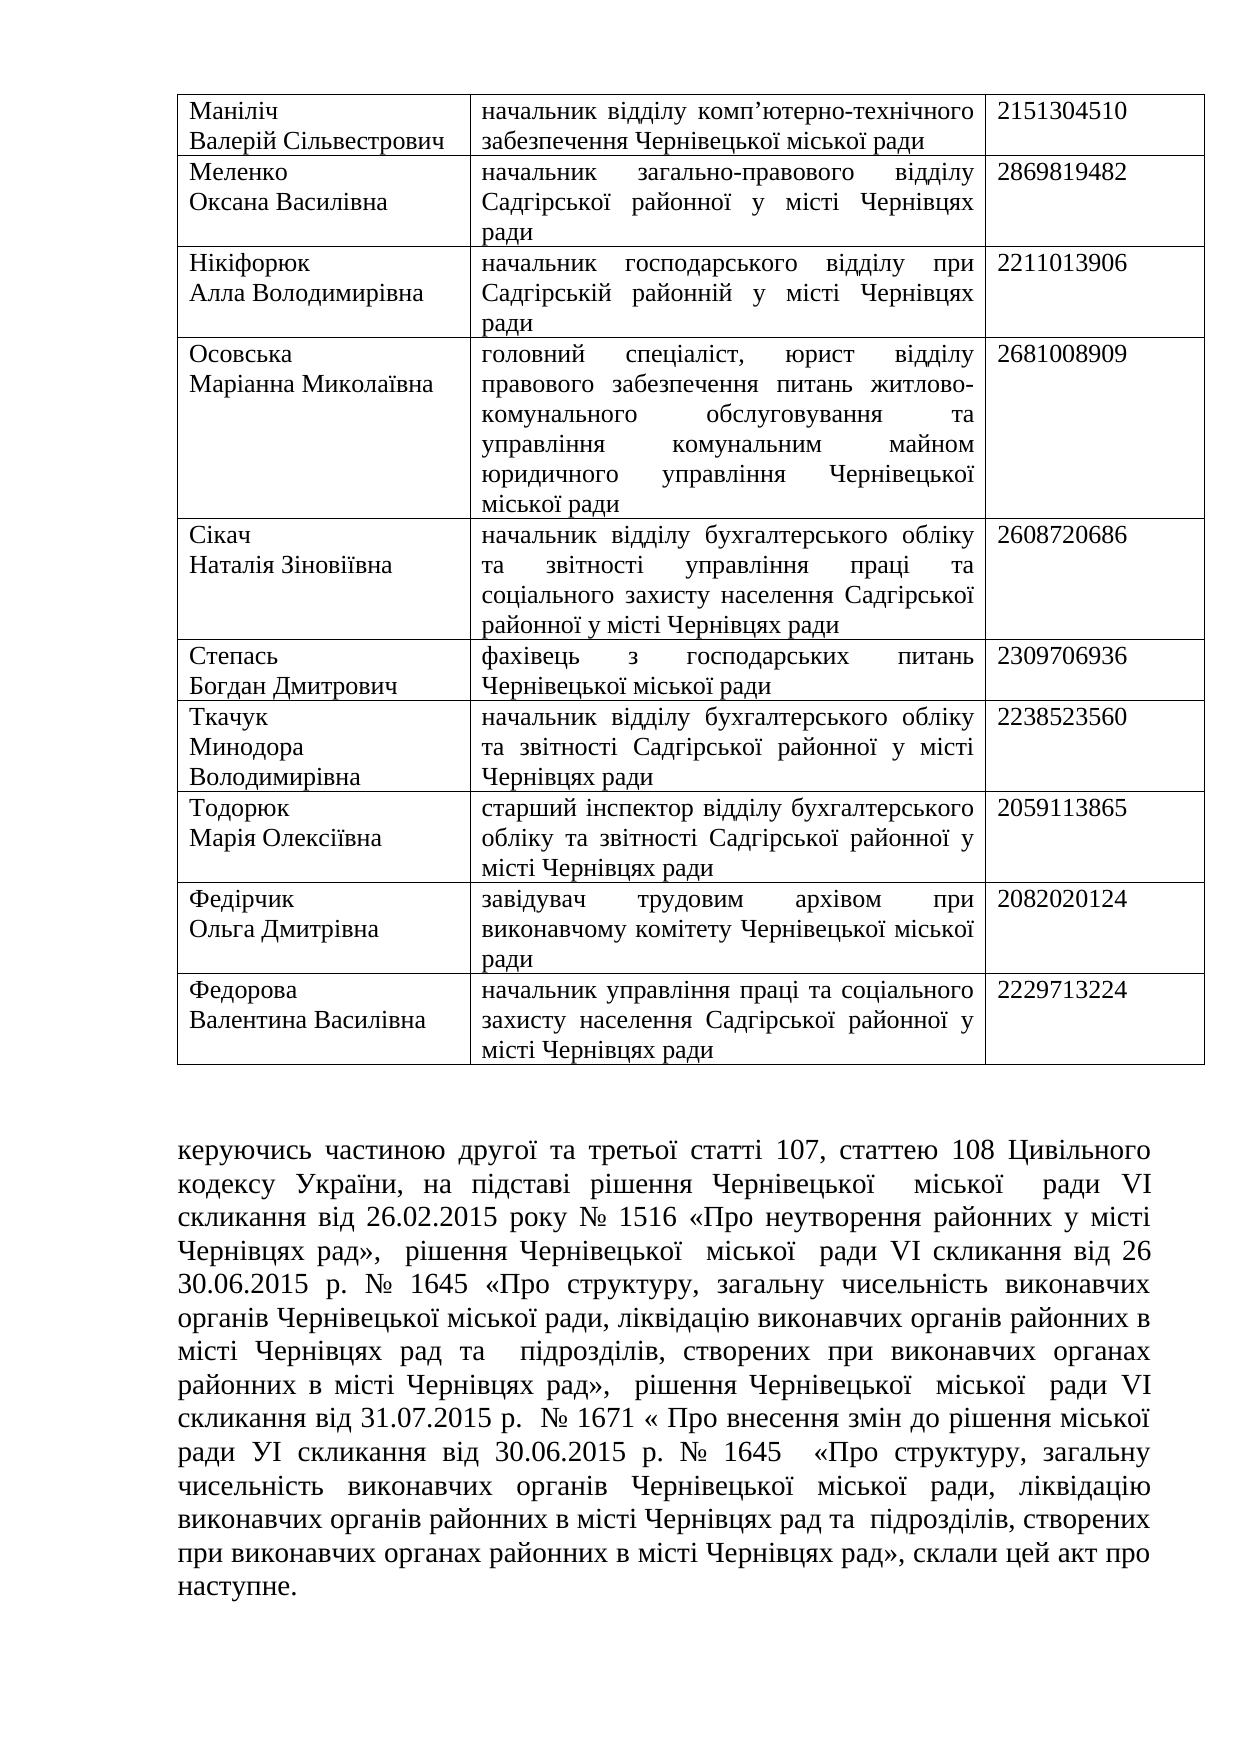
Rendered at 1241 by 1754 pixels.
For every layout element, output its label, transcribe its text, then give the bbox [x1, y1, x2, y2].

table_cell фахівець з господарських питань Чернівецької міської ради [471, 640, 985, 700]
table_cell начальник відділу бухгалтерського обліку та звітності Садгірської районної у місті Чернівцях ради [471, 701, 985, 791]
table_cell начальник господарського відділу при Садгірській районній у місті Чернівцях ради [471, 247, 985, 337]
table_cell начальник управління праці та соціального захисту населення Садгірської районної у місті Чернівцях ради [471, 974, 985, 1064]
table_cell Степась Богдан Дмитрович [178, 640, 470, 700]
table_cell 2608720686 [986, 519, 1204, 639]
table_cell 2229713224 [986, 974, 1204, 1064]
table_cell завідувач трудовим архівом при виконавчому комітету Чернівецької міської ради [471, 883, 985, 973]
table_cell 2309706936 [986, 640, 1204, 700]
table_cell Маніліч Валерій Сільвестрович [178, 95, 470, 155]
table_cell Ткачук Минодора Володимирівна [178, 701, 470, 791]
table_cell головний спеціаліст, юрист відділу правового забезпечення питань житлово-комунального обслуговування та управління комунальним майном юридичного управління Чернівецької міської ради [471, 338, 985, 518]
table_cell 2151304510 [986, 95, 1204, 155]
table_cell Сікач Наталія Зіновіївна [178, 519, 470, 639]
table_cell Федірчик Ольга Дмитрівна [178, 883, 470, 973]
table_cell 2869819482 [986, 156, 1204, 246]
table_cell старший інспектор відділу бухгалтерського обліку та звітності Садгірської районної у місті Чернівцях ради [471, 792, 985, 882]
table_cell 2681008909 [986, 338, 1204, 518]
table_cell 2082020124 [986, 883, 1204, 973]
table_cell начальник відділу бухгалтерського обліку та звітності управління праці та соціального захисту населення Садгірської районної у місті Чернівцях ради [471, 519, 985, 639]
table_cell Тодорюк Марія Олексіївна [178, 792, 470, 882]
table_cell Нікіфорюк Алла Володимирівна [178, 247, 470, 337]
table_cell начальник відділу комп’ютерно-технічного забезпечення Чернівецької міської ради [471, 95, 985, 155]
table_cell Осовська Маріанна Миколаївна [178, 338, 470, 518]
table_cell 2059113865 [986, 792, 1204, 882]
table_cell Федорова Валентина Василівна [178, 974, 470, 1064]
table_cell 2211013906 [986, 247, 1204, 337]
table_cell Меленко Оксана Василівна [178, 156, 470, 246]
text керуючись частиною другої та третьої статті 107, статтею 108 Цивільного кодексу України, на підставі рішення Чернівецької міської ради VІ скликання від 26.02.2015 року № 1516 «Про неутворення районних у місті Чернівцях рад», рішення Чернівецької міської ради VІ скликання від 26 30.06.2015 р. № 1645 «Про структуру, загальну чисельність виконавчих органів Чернівецької міської ради, ліквідацію виконавчих органів районних в місті Чернівцях рад та підрозділів, створених при виконавчих органах районних в місті Чернівцях рад», рішення Чернівецької міської ради VІ скликання від 31.07.2015 р. № 1671 « Про внесення змін до рішення міської ради УІ скликання від 30.06.2015 р. № 1645 «Про структуру, загальну чисельність виконавчих органів Чернівецької міської ради, ліквідацію виконавчих органів районних в місті Чернівцях рад та підрозділів, створених при виконавчих органах районних в місті Чернівцях рад», склали цей акт про наступне. [177, 1132, 1152, 1602]
table_cell 2238523560 [986, 701, 1204, 791]
table_cell начальник загально-правового відділу Садгірської районної у місті Чернівцях ради [471, 156, 985, 246]
